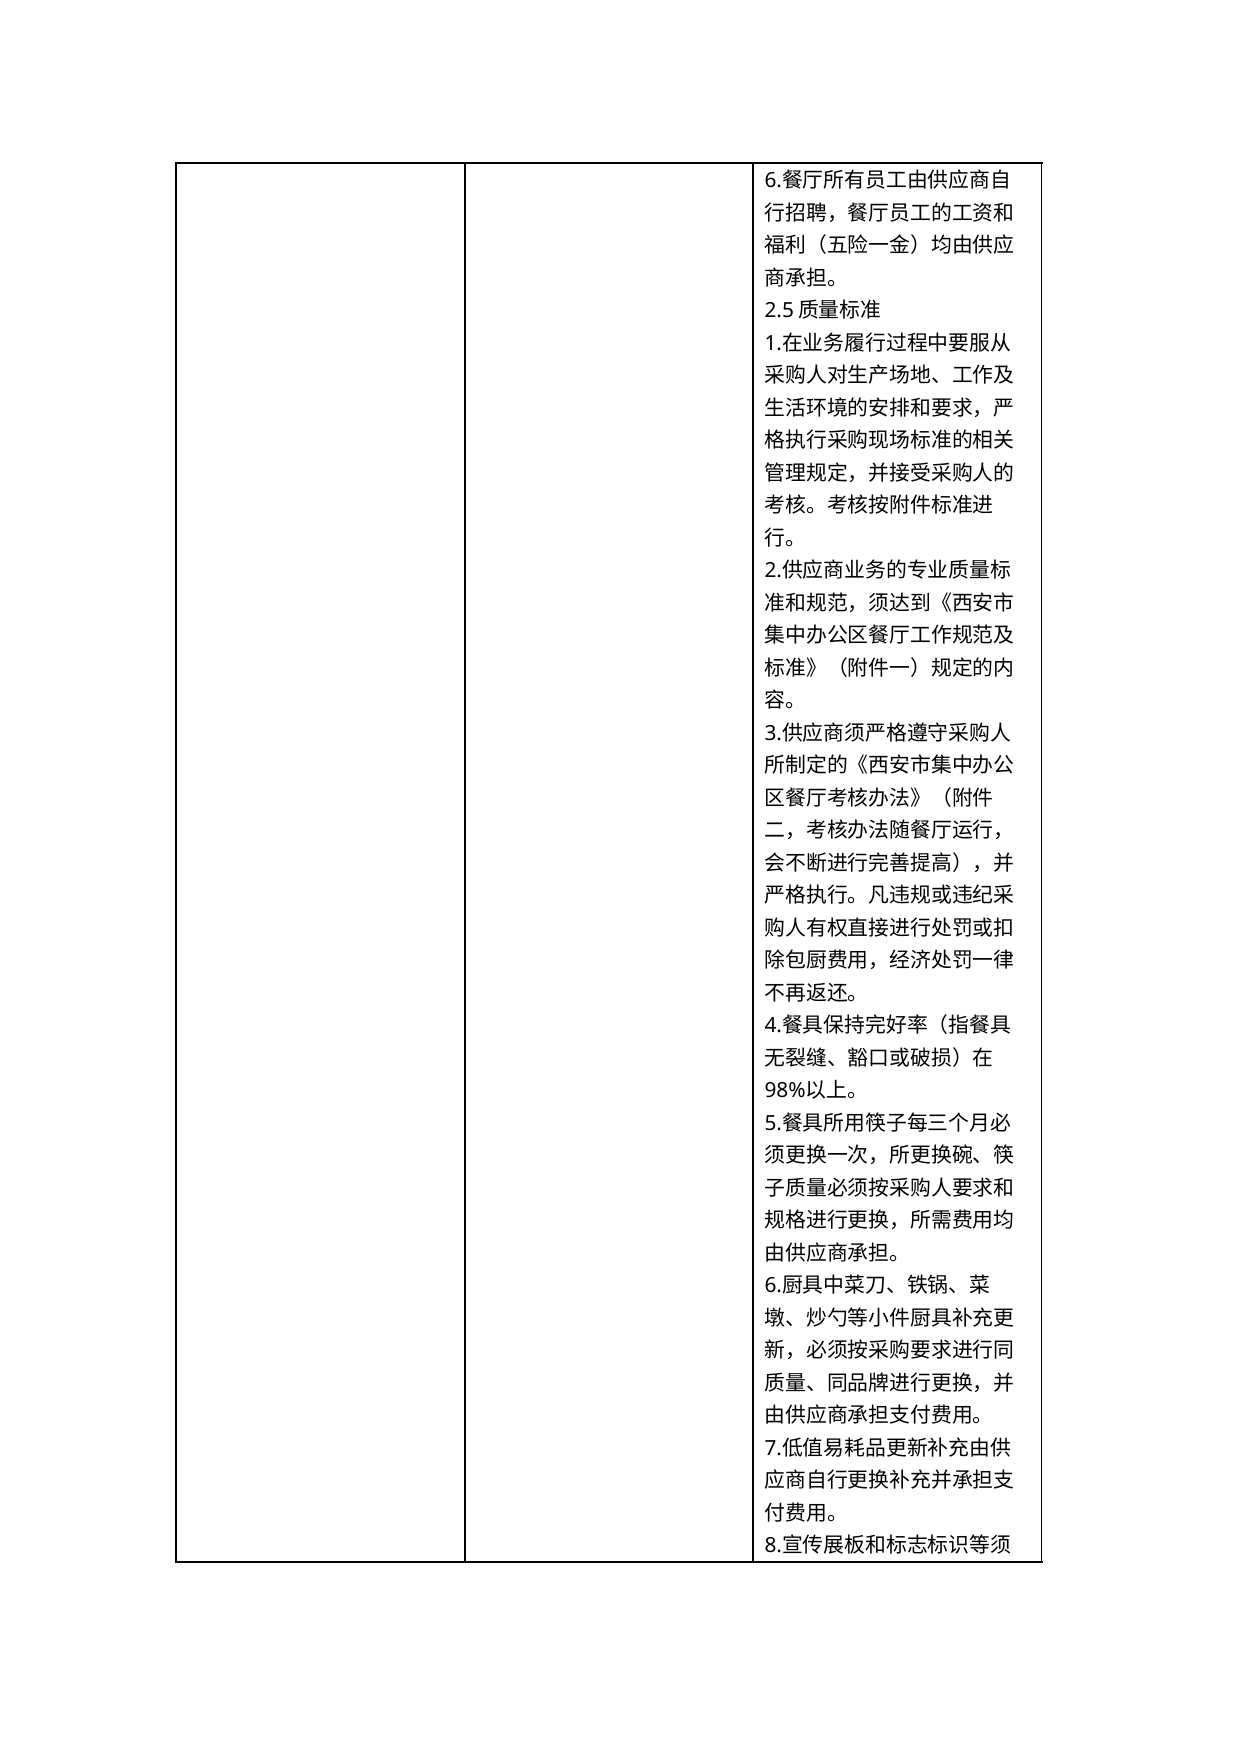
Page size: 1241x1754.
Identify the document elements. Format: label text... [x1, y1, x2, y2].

table_cell 2 [177, 164, 464, 1561]
table_cell ★ [466, 164, 752, 1561]
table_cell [754, 164, 1041, 1561]
